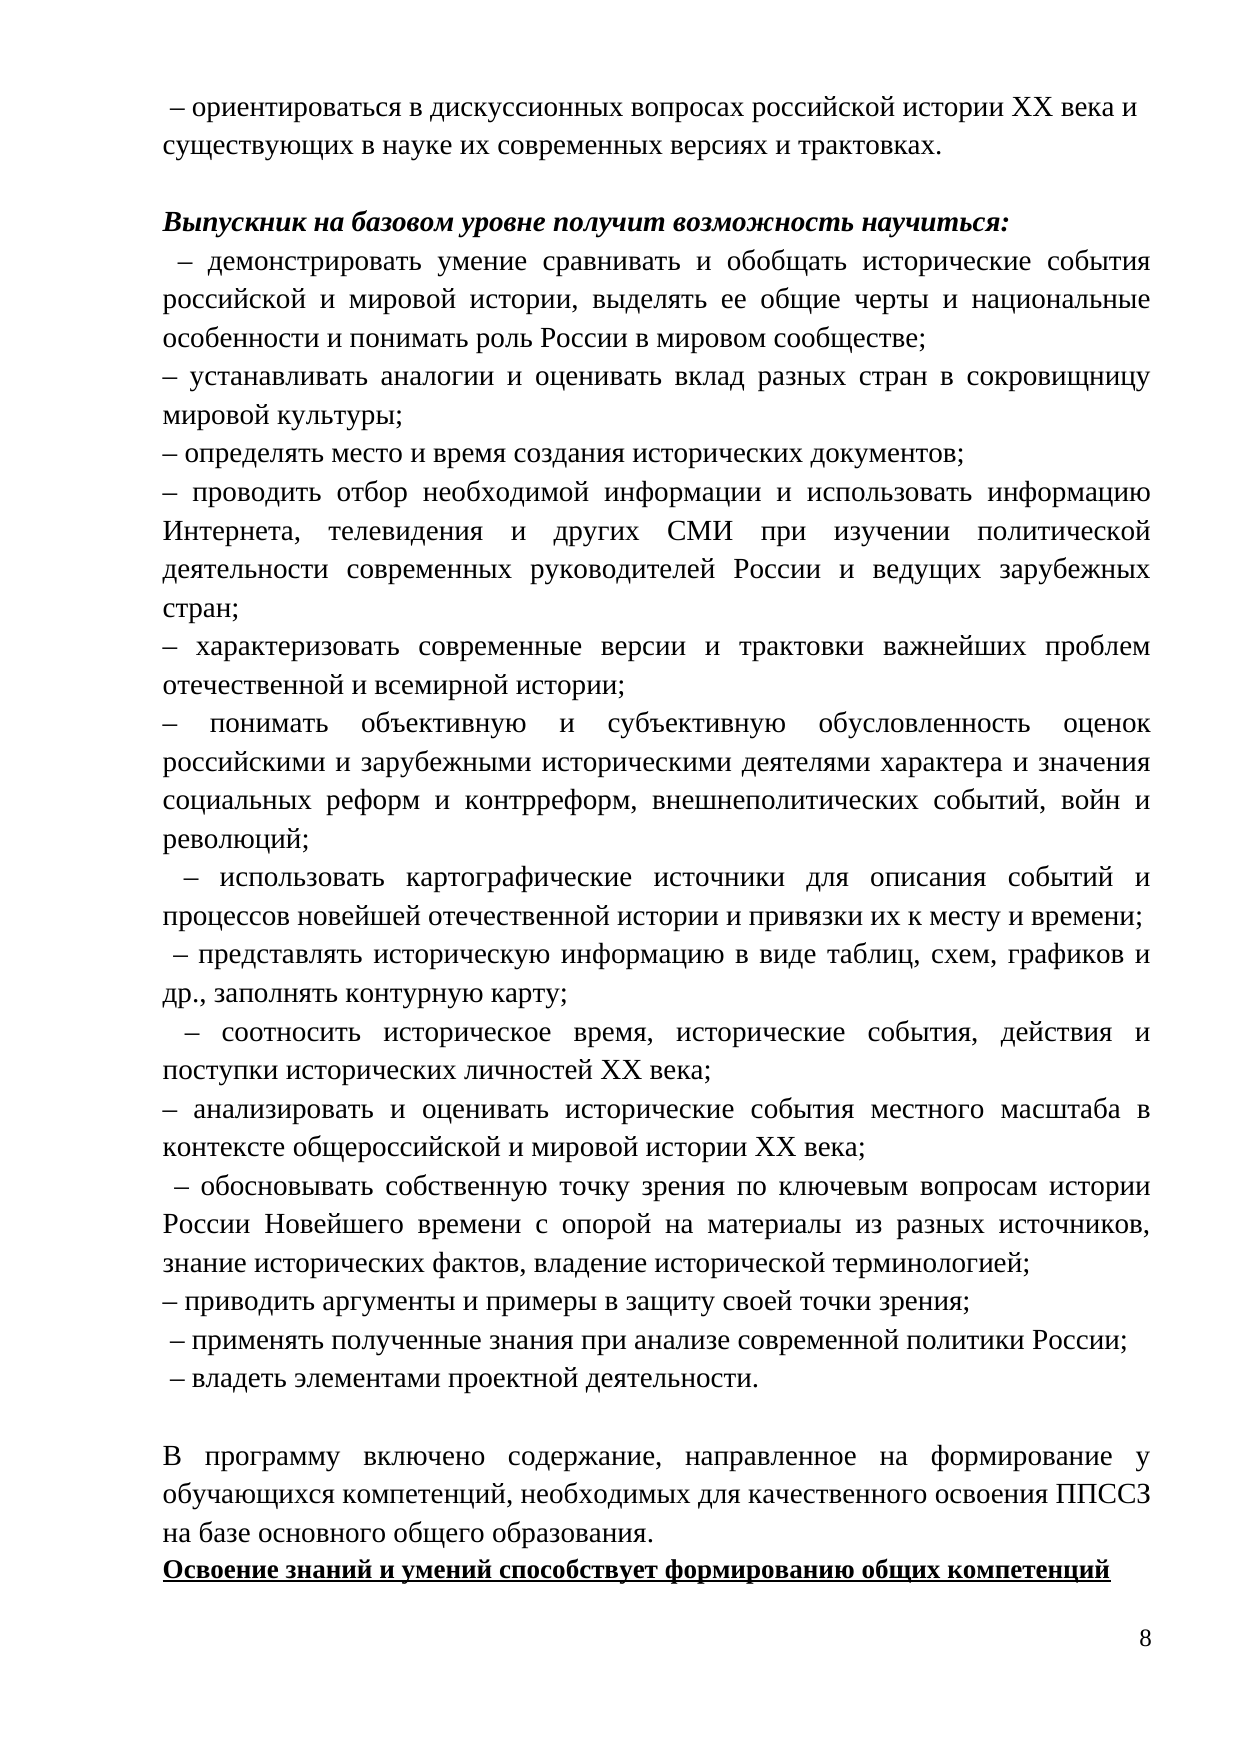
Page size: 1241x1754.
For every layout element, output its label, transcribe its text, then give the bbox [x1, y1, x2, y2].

text – обосновывать собственную точку зрения по ключевым вопросам истории России Новейшего времени с опорой на материалы из разных источников, знание исторических фактов, владение исторической терминологией; [162, 1168, 1152, 1278]
text – приводить аргументы и примеры в защиту своей точки зрения; [162, 1283, 1152, 1317]
text – анализировать и оценивать исторические события местного масштаба в контексте общероссийской и мировой истории ХХ века; [162, 1091, 1152, 1163]
text – представлять историческую информацию в виде таблиц, схем, графиков и др., заполнять контурную карту; [162, 937, 1152, 1009]
text – использовать картографические источники для описания событий и процессов новейшей отечественной истории и привязки их к месту и времени; [162, 859, 1152, 932]
text – понимать объективную и субъективную обусловленность оценок российскими и зарубежными историческими деятелями характера и значения социальных реформ и контрреформ, внешнеполитических событий, войн и революций; [162, 705, 1152, 854]
text – проводить отбор необходимой информации и использовать информацию Интернета, телевидения и других СМИ при изучении политической деятельности современных руководителей России и ведущих зарубежных стран; [162, 474, 1152, 623]
text Освоение знаний и умений способствует формированию общих компетенций [162, 1553, 1152, 1584]
text – ориентироваться в дискуссионных вопросах российской истории ХХ века и существующих в науке их современных версиях и трактовках. [162, 89, 1152, 161]
text – соотносить историческое время, исторические события, действия и поступки исторических личностей ХХ века; [162, 1014, 1152, 1086]
text – владеть элементами проектной деятельности. [162, 1361, 1152, 1394]
text – устанавливать аналогии и оценивать вклад разных стран в сокровищницу мировой культуры; [162, 358, 1152, 431]
text – демонстрировать умение сравнивать и обобщать исторические события российской и мировой истории, выделять ее общие черты и национальные особенности и понимать роль России в мировом сообществе; [162, 243, 1152, 353]
text В программу включено содержание, направленное на формирование у обучающихся компетенций, необходимых для качественного освоения ППССЗ на базе основного общего образования. [162, 1438, 1152, 1548]
text – применять полученные знания при анализе современной политики России; [162, 1322, 1152, 1356]
text Выпускник на базовом уровне получит возможность научиться: [162, 204, 1152, 238]
text – определять место и время создания исторических документов; [162, 436, 1152, 469]
text – характеризовать современные версии и трактовки важнейших проблем отечественной и всемирной истории; [162, 628, 1152, 700]
